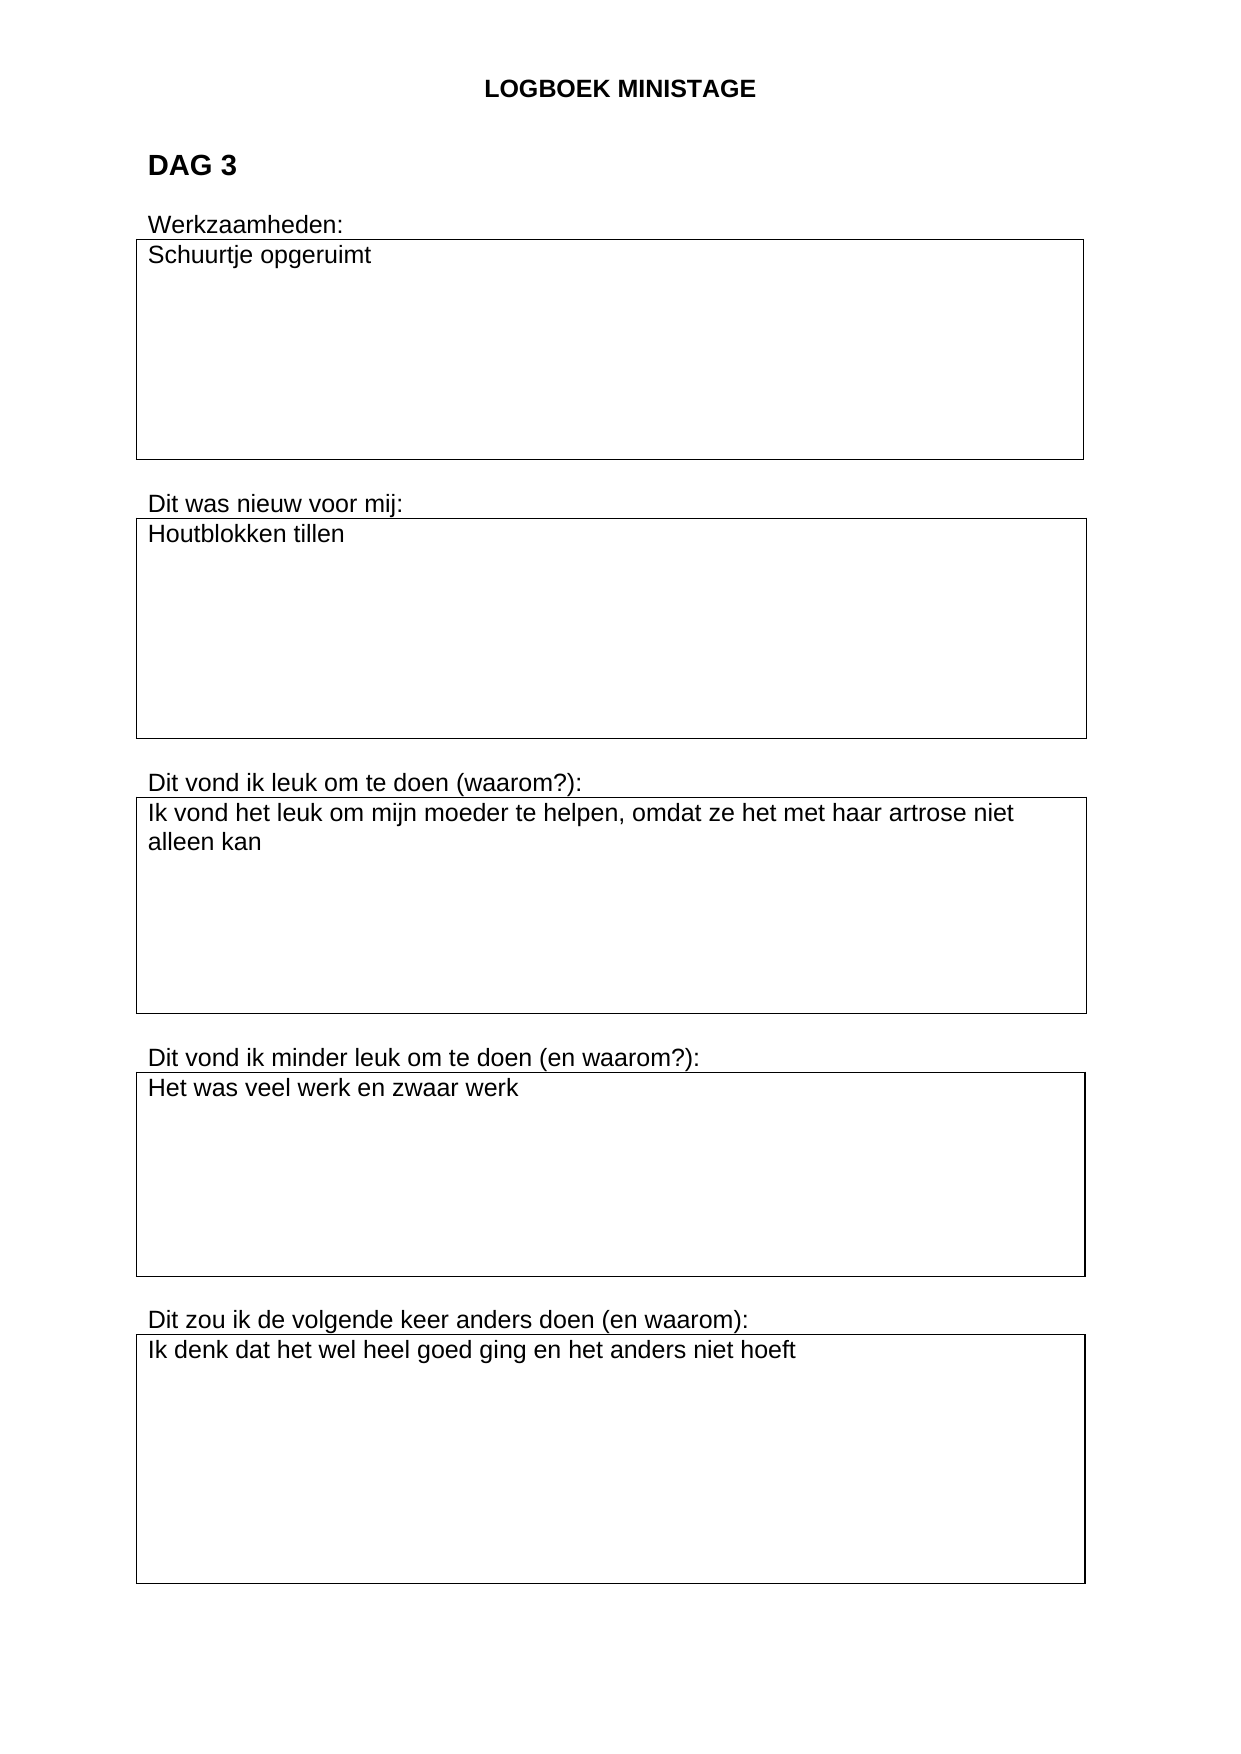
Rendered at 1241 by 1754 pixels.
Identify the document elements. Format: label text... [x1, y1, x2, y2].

text DAG 3 [148, 148, 1093, 181]
table_header Het was veel werk en zwaar werk [137, 1073, 1084, 1276]
text Dit vond ik leuk om te doen (waarom?): [148, 768, 1093, 797]
table_header Ik denk dat het wel heel goed ging en het anders niet hoeft [137, 1335, 1084, 1583]
text Dit was nieuw voor mij: [148, 489, 1093, 518]
text Dit vond ik minder leuk om te doen (en waarom?): [148, 1043, 1093, 1072]
table_header Schuurtje opgeruimt [137, 240, 1083, 459]
text Werkzaamheden: [148, 210, 1093, 239]
table_header Ik vond het leuk om mijn moeder te helpen, omdat ze het met haar artrose niet alleen kan [137, 798, 1086, 1013]
table_header Houtblokken tillen [137, 519, 1086, 738]
text Dit zou ik de volgende keer anders doen (en waarom): [148, 1305, 1093, 1334]
